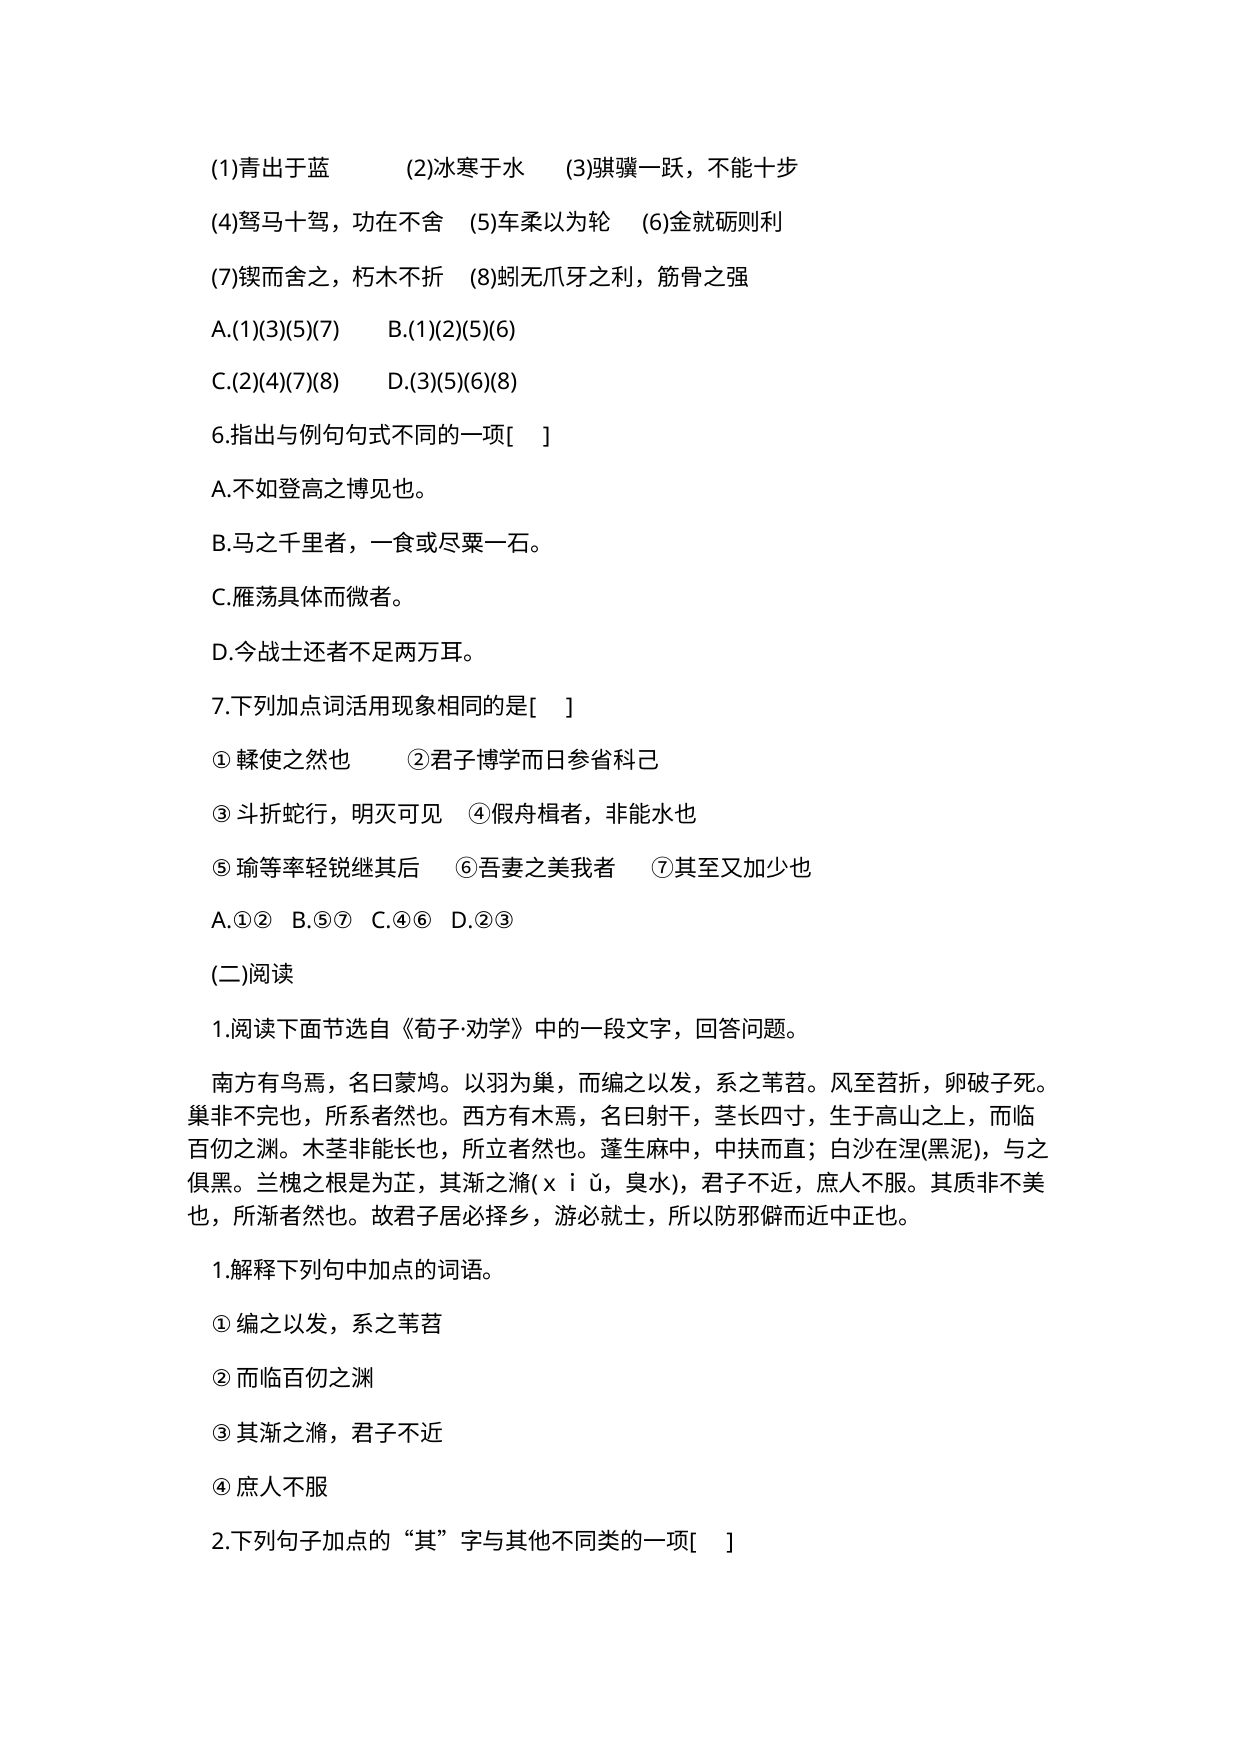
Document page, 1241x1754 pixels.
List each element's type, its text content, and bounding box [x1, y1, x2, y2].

text 6.指出与例句句式不同的一项[ ] [187, 417, 1053, 450]
text C.雁荡具体而微者。 [187, 579, 1053, 612]
text ③斗折蛇行，明灭可见 ④假舟楫者，非能水也 [187, 796, 1053, 829]
text ④庶人不服 [187, 1468, 1053, 1502]
text D.今战士还者不足两万耳。 [187, 633, 1053, 667]
text (4)驽马十驾，功在不舍 (5)车柔以为轮 (6)金就砺则利 [187, 204, 1053, 237]
text ①輮使之然也 ②君子博学而日参省科己 [187, 742, 1053, 775]
text 南方有鸟焉，名曰蒙鸠。以羽为巢，而编之以发，系之苇苕。风至苕折，卵破子死。巢非不完也，所系者然也。西方有木焉，名曰射干，茎长四寸，生于高山之上，而临百仞之渊。木茎非能长也，所立者然也。蓬生麻中，中扶而直；白沙在涅(黑泥)，与之俱黑。兰槐之根是为芷，其渐之滫(ｘｉǔ，臭水)，君子不近，庶人不服。其质非不美也，所渐者然也。故君子居必择乡，游必就士，所以防邪僻而近中正也。 [187, 1064, 1053, 1231]
text 7.下列加点词活用现象相同的是[ ] [187, 687, 1053, 721]
text (7)锲而舍之，朽木不折 (8)蚓无爪牙之利，筋骨之强 [187, 258, 1053, 292]
text (二)阅读 [187, 956, 1053, 989]
text A.(1)(3)(5)(7) B.(1)(2)(5)(6) [187, 312, 1053, 344]
text C.(2)(4)(7)(8) D.(3)(5)(6)(8) [187, 364, 1053, 396]
text A.不如登高之博见也。 [187, 471, 1053, 504]
text B.马之千里者，一食或尽粟一石。 [187, 525, 1053, 558]
text 1.解释下列句中加点的词语。 [187, 1252, 1053, 1285]
text ③其渐之滫，君子不近 [187, 1414, 1053, 1448]
text A.①② B.⑤⑦ C.④⑥ D.②③ [187, 904, 1053, 935]
text ⑤瑜等率轻锐继其后 ⑥吾妻之美我者 ⑦其至又加少也 [187, 850, 1053, 883]
text 2.下列句子加点的“其”字与其他不同类的一项[ ] [187, 1523, 1053, 1556]
text ②而临百仞之渊 [187, 1360, 1053, 1393]
text (1)青出于蓝 (2)冰寒于水 (3)骐骥一跃，不能十步 [187, 150, 1053, 183]
text 1.阅读下面节选自《荀子·劝学》中的一段文字，回答问题。 [187, 1010, 1053, 1044]
text ①编之以发，系之苇苕 [187, 1306, 1053, 1339]
